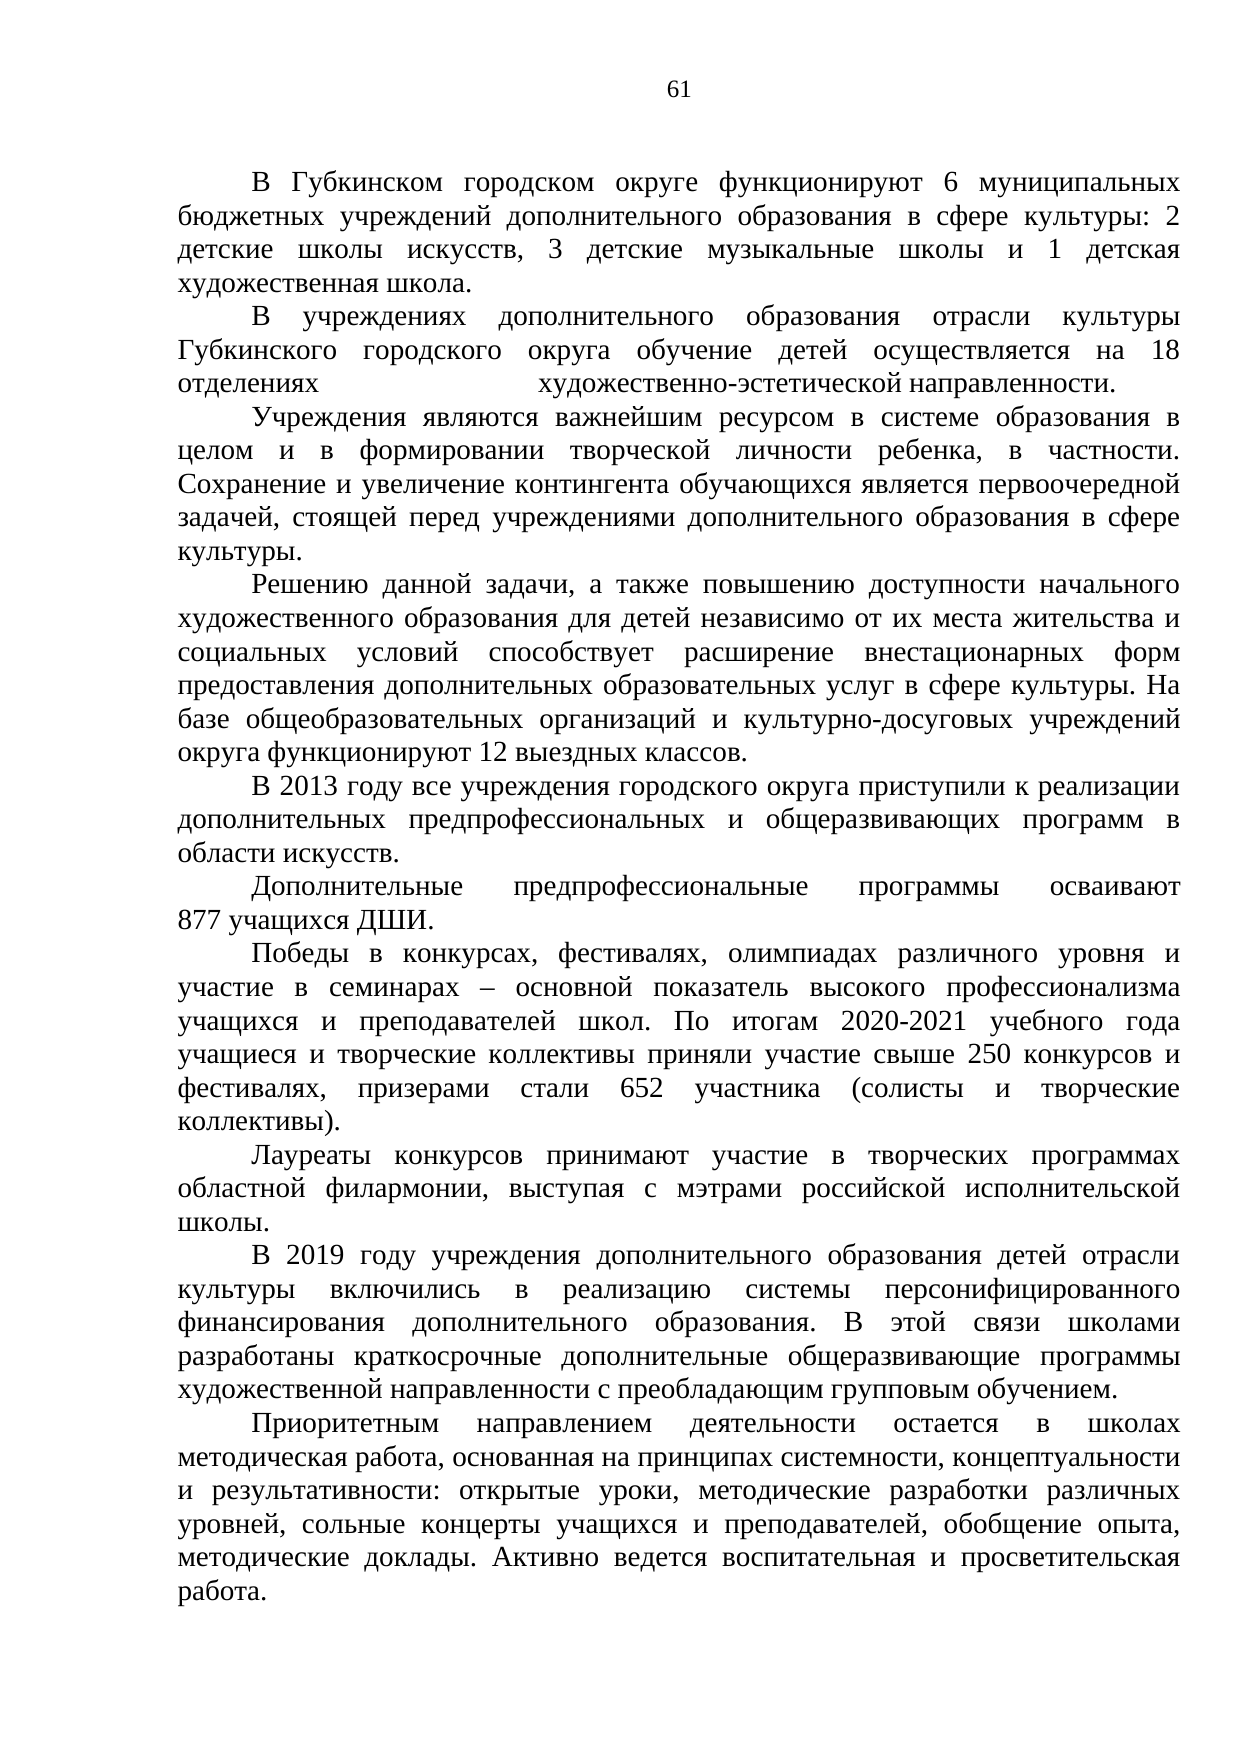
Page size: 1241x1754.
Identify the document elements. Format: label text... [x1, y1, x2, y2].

text В 2013 году все учреждения городского округа приступили к реализации дополнительных предпрофессиональных и общеразвивающих программ в области искусств. [177, 768, 1181, 868]
text Победы в конкурсах, фестивалях, олимпиадах различного уровня и участие в семинарах – основной показатель высокого профессионализма учащихся и преподавателей школ. По итогам 2020-2021 учебного года учащиеся и творческие коллективы приняли участие свыше 250 конкурсов и фестивалях, призерами стали 652 участника (солисты и творческие коллективы). [177, 936, 1181, 1137]
text Решению данной задачи, а также повышению доступности начального художественного образования для детей независимо от их места жительства и социальных условий способствует расширение внестационарных форм предоставления дополнительных образовательных услуг в сфере культуры. На базе общеобразовательных организаций и культурно-досуговых учреждений округа функционируют 12 выездных классов. [177, 567, 1181, 768]
text В 2019 году учреждения дополнительного образования детей отрасли культуры включились в реализацию системы персонифицированного финансирования дополнительного образования. В этой связи школами разработаны краткосрочные дополнительные общеразвивающие программы художественной направленности с преобладающим групповым обучением. [177, 1237, 1181, 1405]
text Приоритетным направлением деятельности остается в школах методическая работа, основанная на принципах системности, концептуальности и результативности: открытые уроки, методические разработки различных уровней, сольные концерты учащихся и преподавателей, обобщение опыта, методические доклады. Активно ведется воспитательная и просветительская работа. [177, 1405, 1181, 1606]
text В Губкинском городском округе функционируют 6 муниципальных бюджетных учреждений дополнительного образования в сфере культуры: 2 детские школы искусств, 3 детские музыкальные школы и 1 детская художественная школа. [177, 164, 1181, 298]
text Лауреаты конкурсов принимают участие в творческих программах областной филармонии, выступая с мэтрами российской исполнительской школы. [177, 1137, 1181, 1237]
text В учреждениях дополнительного образования отрасли культуры Губкинского городского округа обучение детей осуществляется на 18 отделениях художественно-эстетической направленности. [177, 298, 1181, 399]
text Дополнительные предпрофессиональные программы осваивают 877 учащихся ДШИ. [177, 868, 1181, 936]
text Учреждения являются важнейшим ресурсом в системе образования в целом и в формировании творческой личности ребенка, в частности. Сохранение и увеличение контингента обучающихся является первоочередной задачей, стоящей перед учреждениями дополнительного образования в сфере культуры. [177, 399, 1181, 567]
